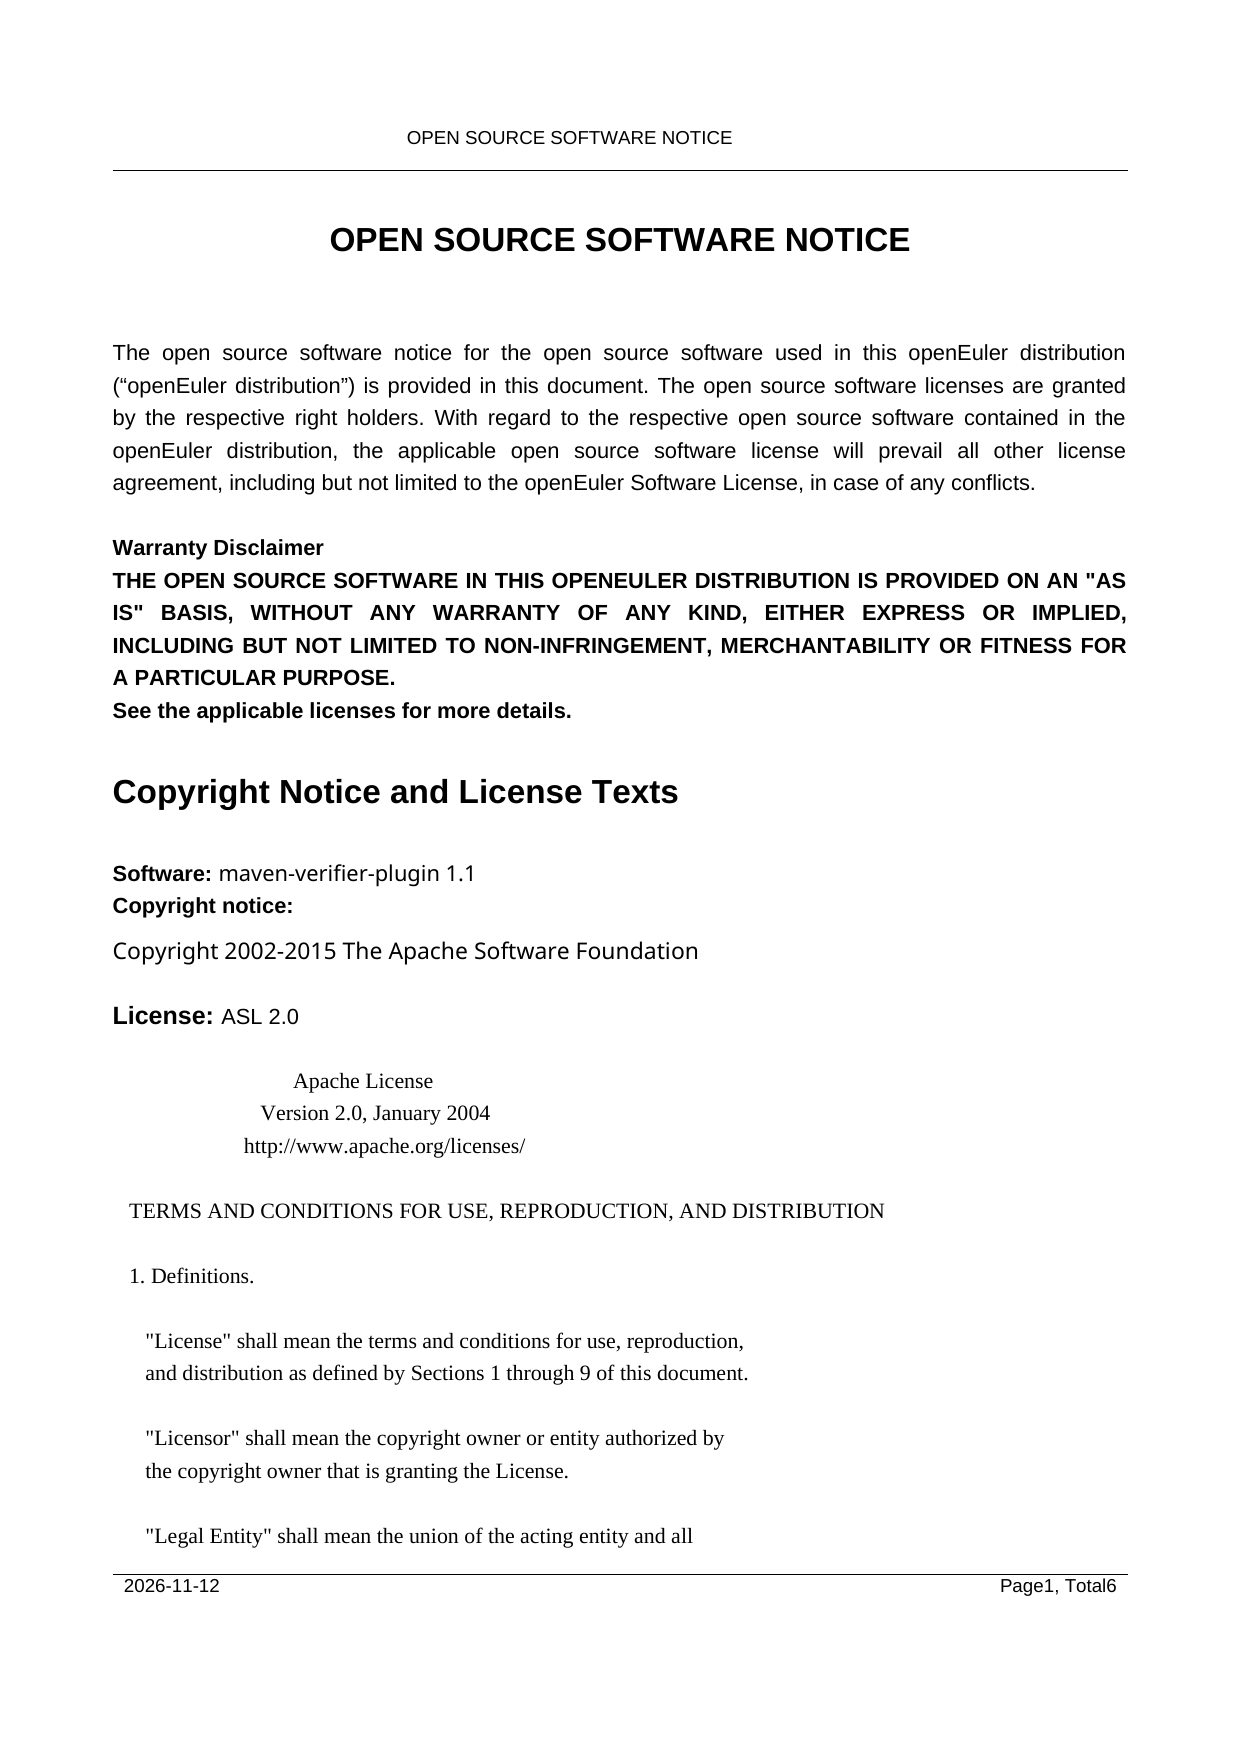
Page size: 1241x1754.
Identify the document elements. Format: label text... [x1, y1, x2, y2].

text The open source software notice for the open source software used in this openEuler distribution (“openEuler distribution”) is provided in this document. The open source software licenses are granted by the respective right holders. With regard to the respective open source software contained in the openEuler distribution, the applicable open source software license will prevail all other license agreement, including but not limited to the openEuler Software License, in case of any conflicts. [112, 336, 1128, 499]
text Copyright Notice and License Texts [112, 759, 1128, 824]
text Warranty Disclaimer [112, 531, 1128, 564]
text Copyright 2002-2015 The Apache Software Foundation [112, 934, 1128, 999]
title Software: maven-verifier-plugin 1.1 [112, 856, 1128, 889]
text OPEN SOURCE SOFTWARE NOTICE [112, 206, 1128, 271]
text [112, 1031, 1128, 1551]
text THE OPEN SOURCE SOFTWARE IN THIS OPENEULER DISTRIBUTION IS PROVIDED ON AN "AS IS" BASIS, WITHOUT ANY WARRANTY OF ANY KIND, EITHER EXPRESS OR IMPLIED, INCLUDING BUT NOT LIMITED TO NON-INFRINGEMENT, MERCHANTABILITY OR FITNESS FOR A PARTICULAR PURPOSE. See the applicable licenses for more details. [112, 564, 1128, 726]
text Copyright notice: [112, 889, 1128, 921]
text License: ASL 2.0 [112, 999, 1128, 1031]
